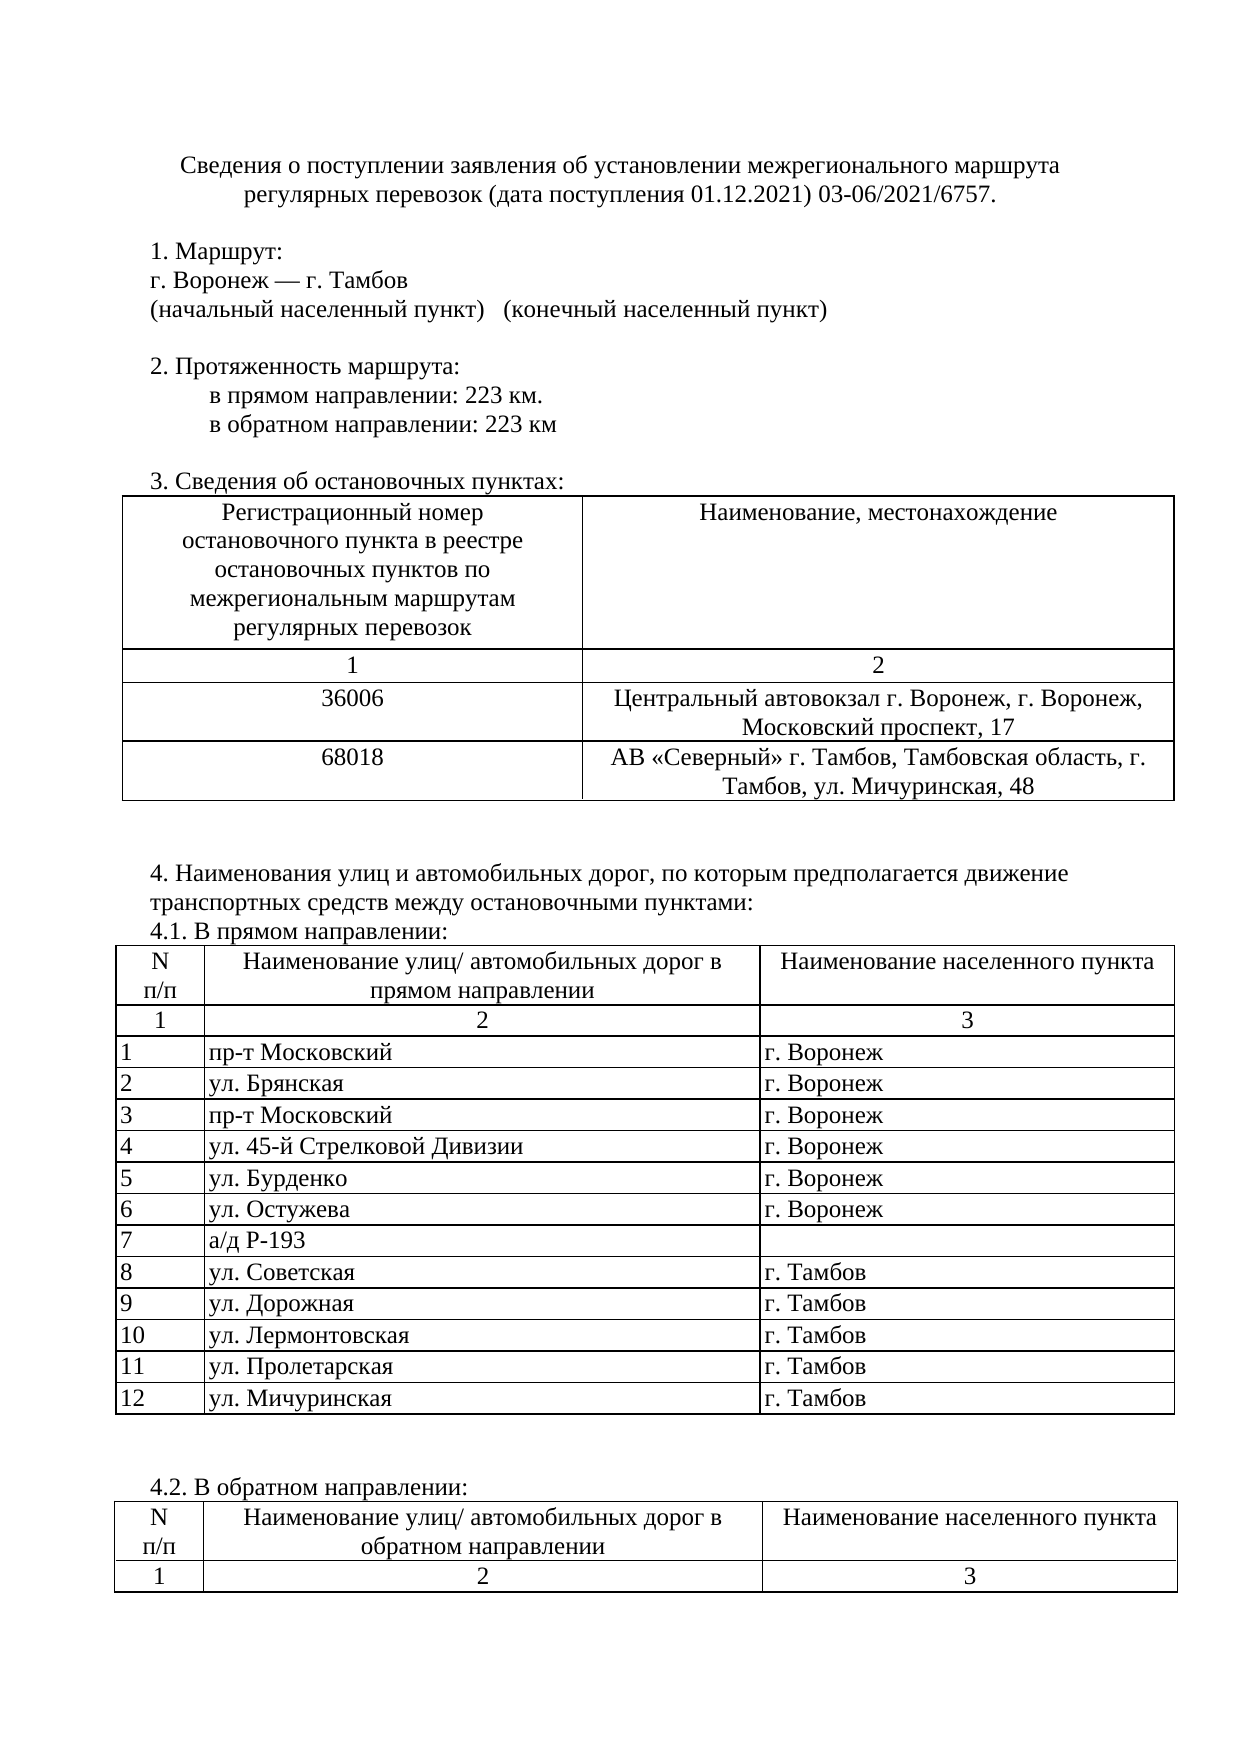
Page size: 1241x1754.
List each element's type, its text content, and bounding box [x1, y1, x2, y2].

table_cell ул. Советская [205, 1257, 759, 1287]
table_header Наименование улиц/ автомобильных дорог в обратном направлении [204, 1502, 762, 1560]
table_cell г. Воронеж [761, 1131, 1174, 1161]
table_cell г. Воронеж [761, 1163, 1174, 1193]
table_cell 1 [117, 1037, 204, 1067]
table_cell ул. Бурденко [205, 1163, 759, 1193]
table_cell 36006 [123, 683, 582, 740]
table_cell 68018 [123, 742, 582, 799]
table_cell 1 [117, 1006, 204, 1035]
table_cell [761, 1226, 1174, 1256]
table_cell 1 [123, 650, 582, 681]
table_cell пр-т Московский [205, 1037, 759, 1067]
table_header N п/п [115, 1502, 203, 1560]
table_cell г. Тамбов [761, 1257, 1174, 1287]
table_cell 1 [115, 1561, 203, 1591]
table_cell ул. Остужева [205, 1194, 759, 1224]
text 4. Наименования улиц и автомобильных дорог, по которым предполагается движение транспортных средств между остановочными пунктами: [150, 858, 1090, 916]
table_cell ул. Пролетарская [205, 1352, 759, 1381]
table_cell ул. Мичуринская [205, 1383, 759, 1413]
table_header Наименование улиц/ автомобильных дорог в прямом направлении [205, 946, 759, 1004]
text г. Воронеж — г. Тамбов [150, 265, 1090, 294]
text 4.2. В обратном направлении: [150, 1472, 1090, 1501]
table_cell 2 [205, 1006, 759, 1035]
table_cell ул. 45-й Стрелковой Дивизии [205, 1131, 759, 1161]
table_cell 11 [117, 1352, 204, 1381]
table_cell ул. Дорожная [205, 1289, 759, 1318]
table_cell г. Воронеж [761, 1068, 1174, 1098]
table_header Наименование, местонахождение [583, 497, 1173, 648]
table_cell АВ «Северный» г. Тамбов, Тамбовская область, г. Тамбов, ул. Мичуринская, 48 [583, 742, 1173, 799]
table_cell 3 [117, 1100, 204, 1130]
text 1. Маршрут: [150, 236, 1090, 265]
table_cell 3 [761, 1006, 1174, 1035]
table_cell Центральный автовокзал г. Воронеж, г. Воронеж, Московский проспект, 17 [583, 683, 1173, 740]
table_cell ул. Брянская [205, 1068, 759, 1098]
table_cell г. Воронеж [761, 1100, 1174, 1130]
table_cell 10 [117, 1320, 204, 1350]
table_cell 2 [204, 1561, 762, 1591]
table_cell ул. Лермонтовская [205, 1320, 759, 1350]
table_header Наименование населенного пункта [761, 946, 1174, 1004]
table_cell г. Тамбов [761, 1352, 1174, 1381]
table_cell 12 [117, 1383, 204, 1413]
table_header N п/п [117, 946, 204, 1004]
table_cell г. Тамбов [761, 1383, 1174, 1413]
table_cell а/д Р-193 [205, 1226, 759, 1256]
table_cell 6 [117, 1194, 204, 1224]
table_header Наименование населенного пункта [763, 1502, 1177, 1560]
table_cell 2 [583, 650, 1173, 681]
table_cell г. Тамбов [761, 1320, 1174, 1350]
table_cell 8 [117, 1257, 204, 1287]
table_cell 9 [117, 1289, 204, 1318]
text (начальный населенный пункт) (конечный населенный пункт) [150, 294, 1090, 322]
table_cell 5 [117, 1163, 204, 1193]
text в обратном направлении: 223 км [150, 409, 1090, 437]
table_cell 7 [117, 1226, 204, 1256]
text 4.1. В прямом направлении: [150, 916, 1090, 945]
table_cell пр-т Московский [205, 1100, 759, 1130]
text в прямом направлении: 223 км. [150, 380, 1090, 409]
table_cell г. Тамбов [761, 1289, 1174, 1318]
table_cell 3 [763, 1560, 1177, 1591]
text Сведения о поступлении заявления об установлении межрегионального маршрута регулярных перевозок (дата поступления 01.12.2021) 03-06/2021/6757. [150, 150, 1090, 207]
text 2. Протяженность маршрута: [150, 351, 1090, 380]
table_cell 2 [117, 1068, 204, 1098]
table_cell г. Воронеж [761, 1194, 1174, 1224]
table_header Регистрационный номер остановочного пункта в реестре остановочных пунктов по межрегиональным маршрутам регулярных перевозок [123, 497, 582, 648]
table_cell г. Воронеж [761, 1037, 1174, 1067]
text 3. Сведения об остановочных пунктах: [150, 466, 1090, 495]
table_cell 4 [117, 1131, 204, 1161]
